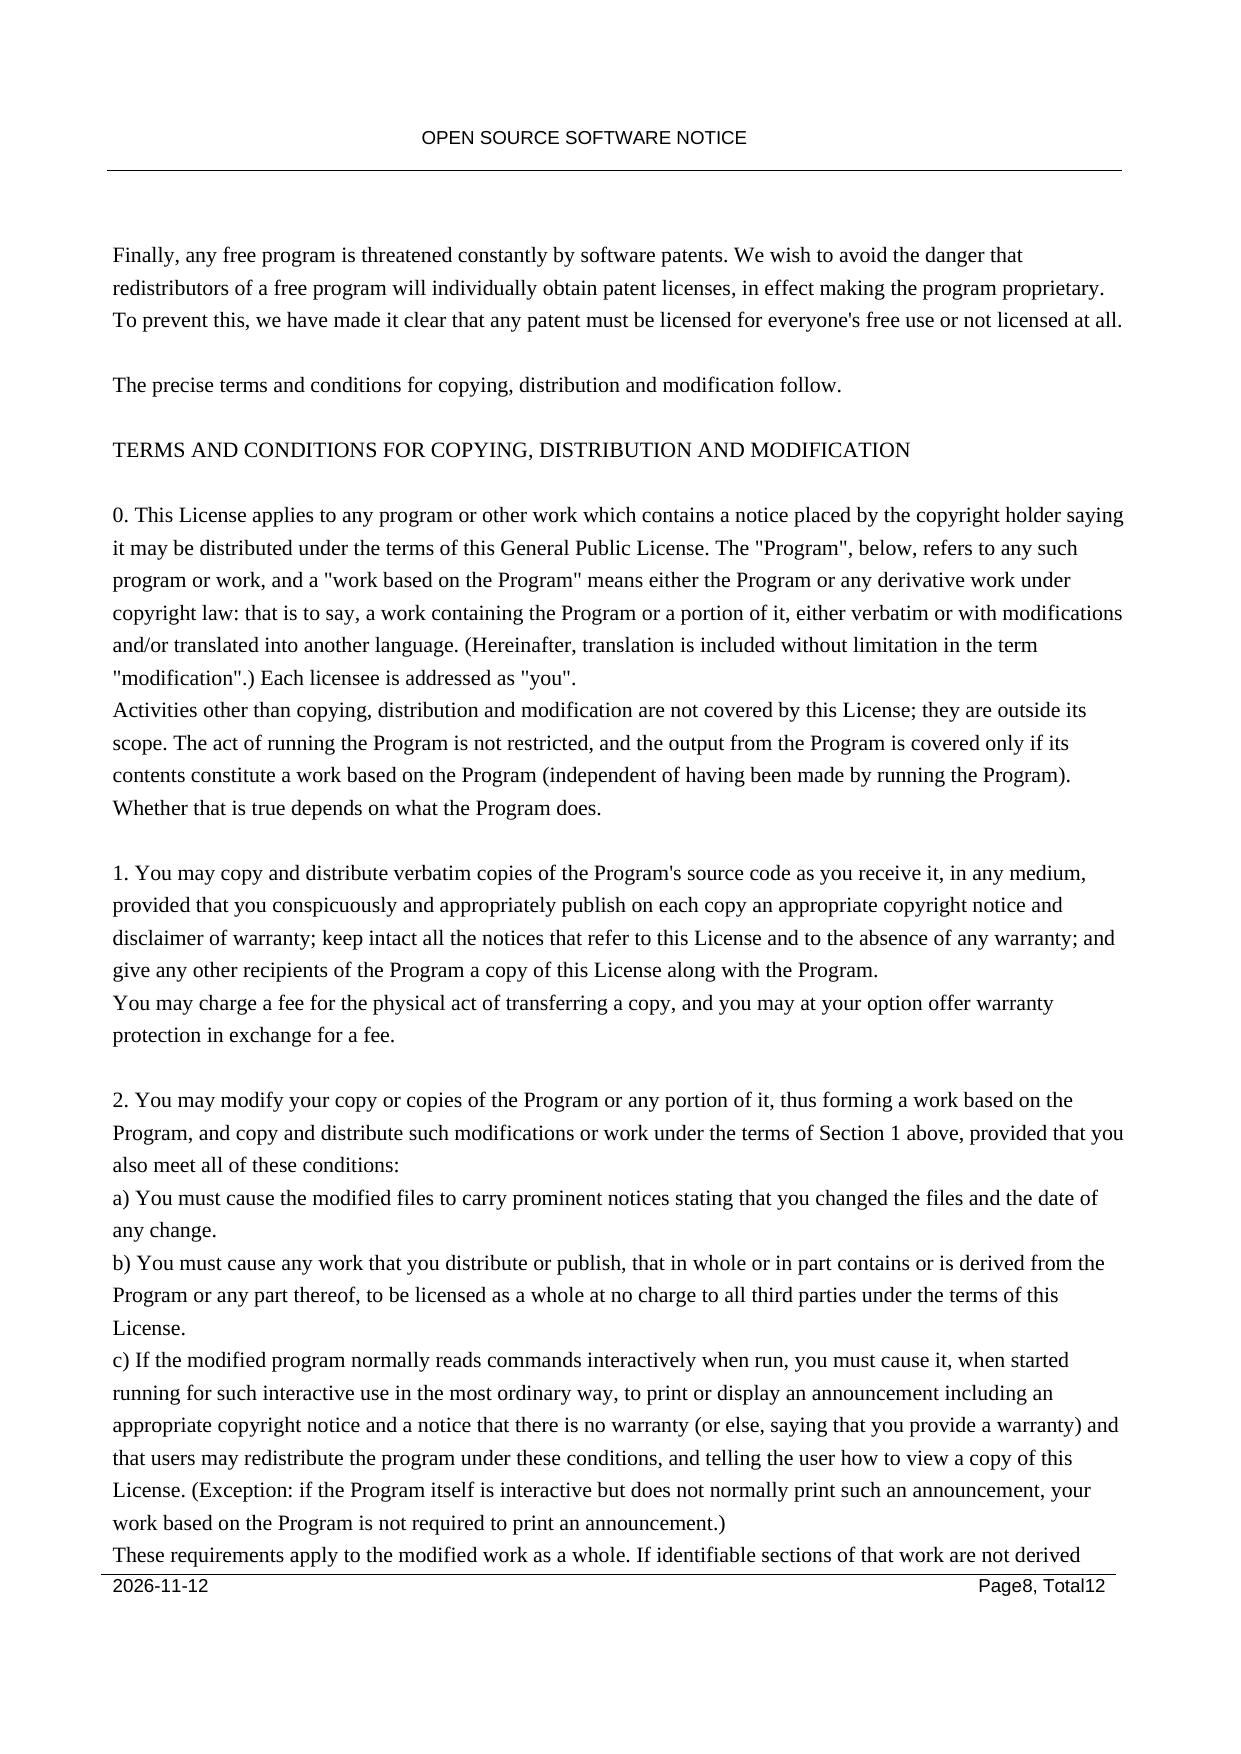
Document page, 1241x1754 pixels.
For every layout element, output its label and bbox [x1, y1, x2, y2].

text [112, 206, 1128, 1571]
